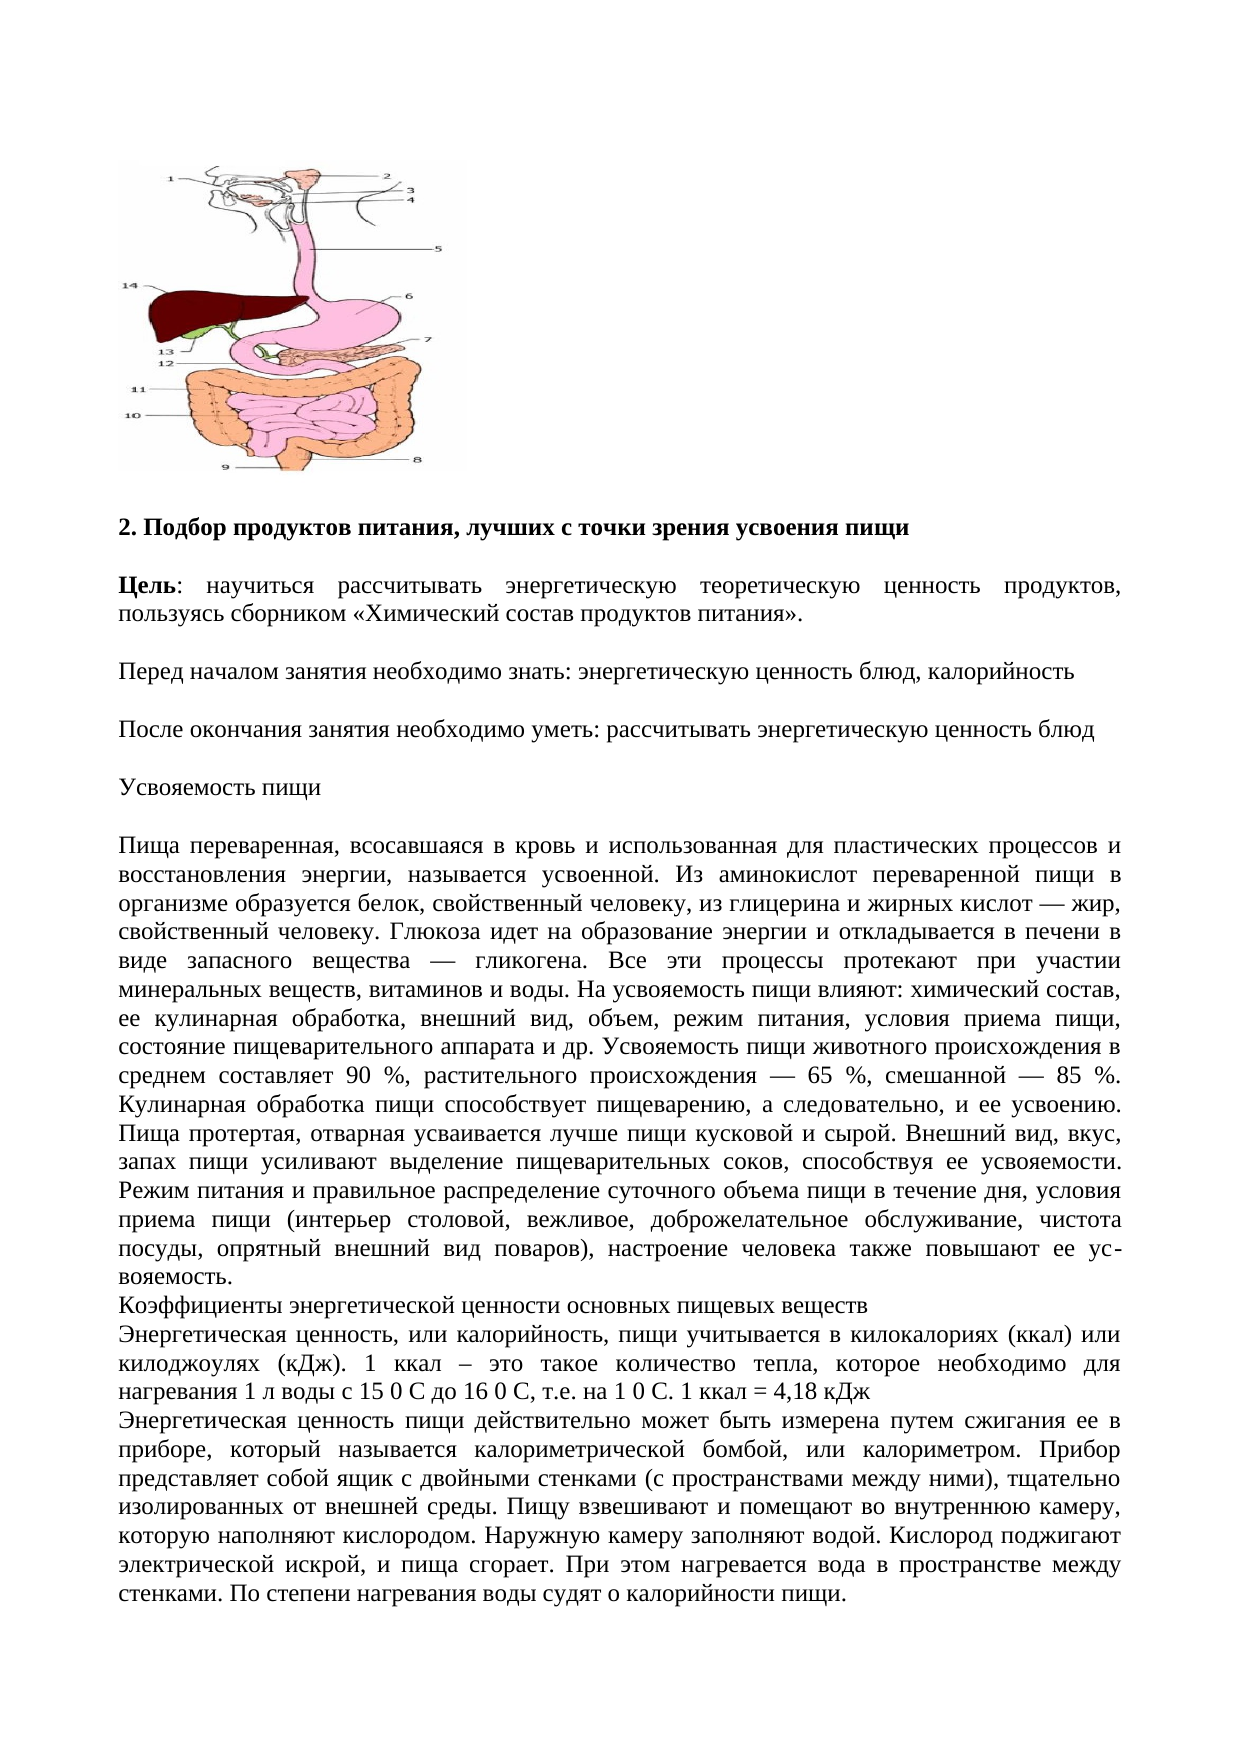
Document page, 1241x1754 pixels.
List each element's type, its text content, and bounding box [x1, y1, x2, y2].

text Перед началом занятия необходимо знать: энергетическую ценность блюд, калорийность [118, 656, 1122, 685]
text Цель: научиться рассчитывать энергетическую теоретическую ценность продуктов, пользуясь сборником «Химический состав продуктов питания». [118, 570, 1122, 627]
text После окончания занятия необходимо уметь: рассчитывать энергетическую ценность блюд [118, 714, 1122, 743]
text Пища переваренная, всосавшаяся в кровь и использованная для пластических процессов и восстановления энергии, называется усвоенной. Из аминокислот переваренной пищи в организме образуется белок, свойственный человеку, из глицерина и жирных кислот — жир, свойственный человеку. Глюкоза идет на образование энергии и откладывается в печени в виде запасного вещества — гликогена. Все эти процессы протекают при участии минеральных веществ, витаминов и воды. На усвояемость пищи влияют: химический состав, ее кулинарная обработка, внешний вид, объем, режим питания, условия приема пищи, состояние пищеварительного аппарата и др. Усвояемость пищи животного происхождения в среднем составляет 90 %, растительного происхождения — 65 %, смешанной — 85 %. Кулинарная обработка пищи способствует пищеварению, а следовательно, и ее усвоению. Пища протертая, отварная усваивается лучше пищи кусковой и сырой. Внешний вид, вкус, запах пищи усиливают выделение пищеварительных соков, способствуя ее усвояемости. Режим питания и правильное распределение суточного объема пищи в течение дня, условия приема пищи (интерьер столовой, вежливое, доброжелательное обслуживание, чистота посуды, опрятный внешний вид поваров), настроение человека также повышают ее усвояемость. [118, 830, 1122, 1290]
text Коэффициенты энергетической ценности основных пищевых веществ [118, 1290, 1122, 1319]
text 2. Подбор продуктов питания, лучших с точки зрения усвоения пищи [118, 512, 1122, 541]
text Энергетическая ценность пищи действительно может быть измерена путем сжигания ее в приборе, который называется калориметрической бомбой, или калориметром. Прибор представляет собой ящик с двойными стенками (с пространствами между ними), тщательно изолированных от внешней среды. Пищу взвешивают и помещают во внутреннюю камеру, которую наполняют кислородом. Наружную камеру заполняют водой. Кислород поджигают электрической искрой, и пища сгорает. При этом нагревается вода в пространстве между стенками. По степени нагревания воды судят о калорийности пищи. [118, 1405, 1122, 1606]
text Энергетическая ценность, или калорийность, пищи учитывается в килокалориях (ккал) или килоджоулях (кДж). 1 ккал – это такое количество тепла, которое необходимо для нагревания 1 л воды с 15 0 С до 16 0 С, т.е. на 1 0 С. 1 ккал = 4,18 кДж [118, 1319, 1122, 1405]
text Усвояемость пищи [118, 772, 1122, 801]
picture [118, 160, 467, 483]
